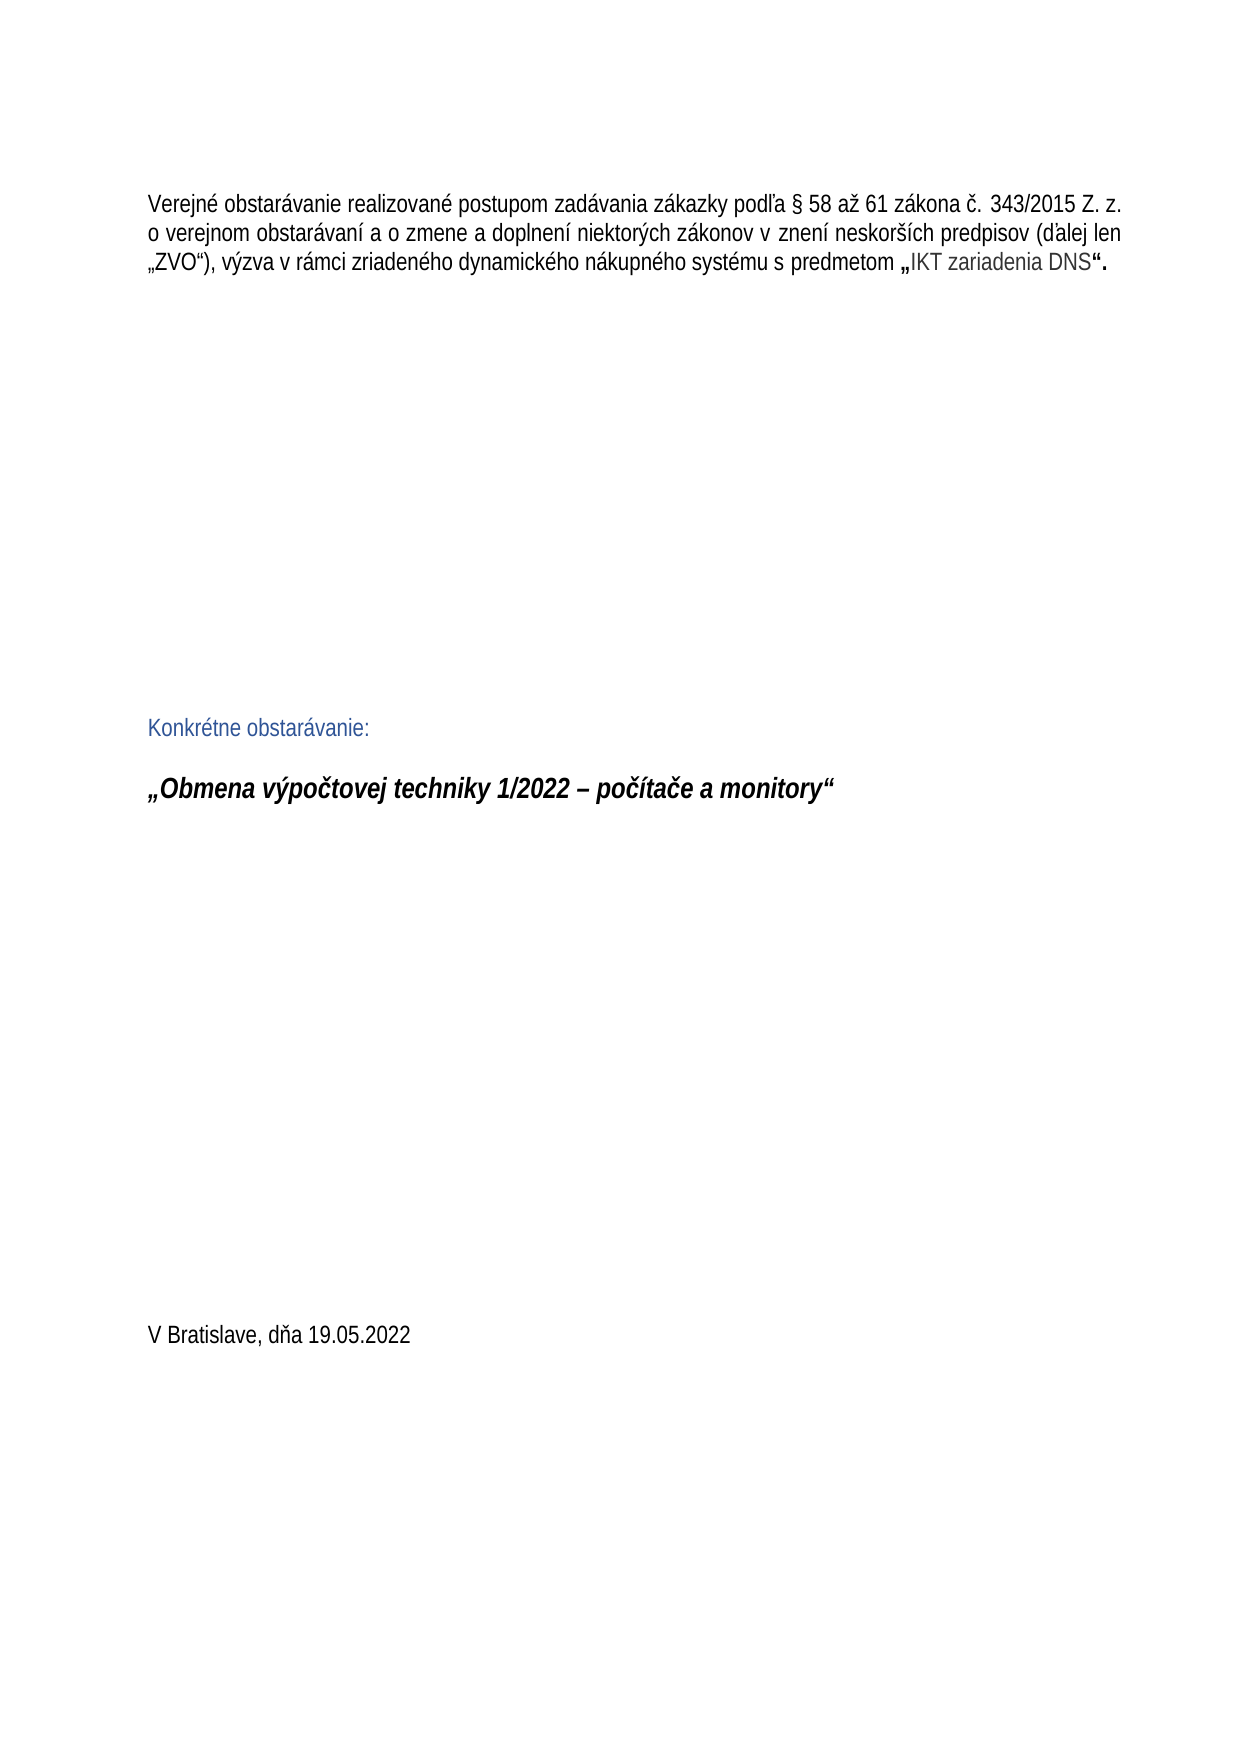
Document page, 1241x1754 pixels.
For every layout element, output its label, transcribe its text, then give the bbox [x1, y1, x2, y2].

text V Bratislave, dňa 19.05.2022 [148, 1320, 1122, 1348]
text „Obmena výpočtovej techniky 1/2022 – počítače a monitory“ [148, 771, 1122, 804]
text Verejné obstarávanie realizované postupom zadávania zákazky podľa § 58 až 61 zákona č. 343/2015 Z. z. o verejnom obstarávaní a o zmene a doplnení niektorých zákonov v znení neskorších predpisov (ďalej len „ZVO“), výzva v rámci zriadeného dynamického nákupného systému s predmetom „IKT zariadenia DNS“. [148, 189, 1122, 275]
text Konkrétne obstarávanie: [148, 713, 1122, 742]
